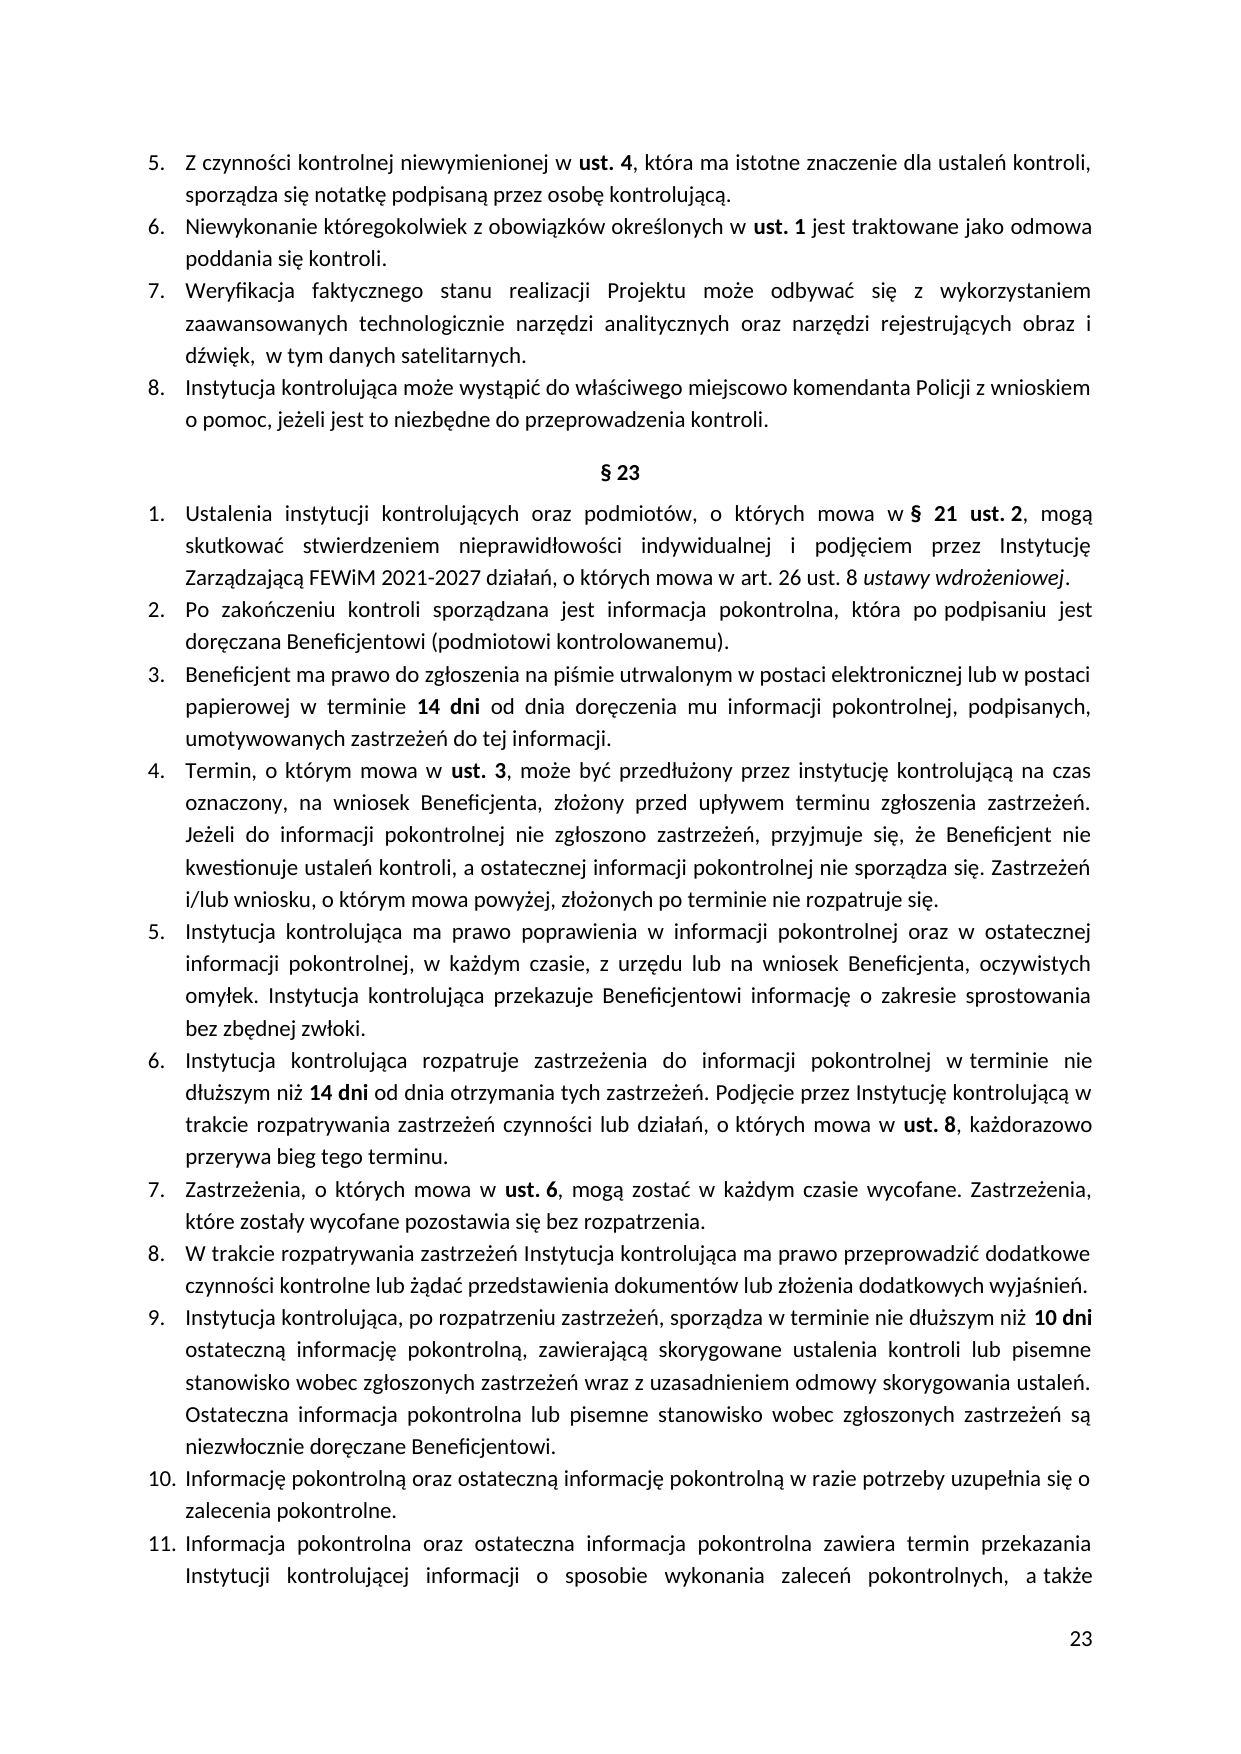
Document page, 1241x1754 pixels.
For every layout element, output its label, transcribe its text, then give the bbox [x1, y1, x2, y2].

text § 23 [148, 458, 1092, 486]
list Instytucja kontrolująca rozpatruje zastrzeżenia do informacji pokontrolnej w terminie nie dłuższym niż 14 dni od dnia otrzymania tych zastrzeżeń. Podjęcie przez Instytucję kontrolującą w trakcie rozpatrywania zastrzeżeń czynności lub działań, o których mowa w ust. 8, każdorazowo przerywa bieg tego terminu. [148, 1046, 1092, 1171]
list Informację pokontrolną oraz ostateczną informację pokontrolną w razie potrzeby uzupełnia się o zalecenia pokontrolne. [148, 1464, 1092, 1524]
list Z czynności kontrolnej niewymienionej w ust. 4, która ma istotne znaczenie dla ustaleń kontroli, sporządza się notatkę podpisaną przez osobę kontrolującą. [148, 148, 1092, 208]
list W trakcie rozpatrywania zastrzeżeń Instytucja kontrolująca ma prawo przeprowadzić dodatkowe czynności kontrolne lub żądać przedstawienia dokumentów lub złożenia dodatkowych wyjaśnień. [148, 1239, 1092, 1299]
list Po zakończeniu kontroli sporządzana jest informacja pokontrolna, która po podpisaniu jest doręczana Beneficjentowi (podmiotowi kontrolowanemu). [148, 595, 1092, 656]
list Instytucja kontrolująca może wystąpić do właściwego miejscowo komendanta Policji z wnioskiem o pomoc, jeżeli jest to niezbędne do przeprowadzenia kontroli. [148, 373, 1092, 433]
list Ustalenia instytucji kontrolujących oraz podmiotów, o których mowa w § 21 ust. 2, mogą skutkować stwierdzeniem nieprawidłowości indywidualnej i podjęciem przez Instytucję Zarządzającą FEWiM 2021-2027 działań, o których mowa w art. 26 ust. 8 ustawy wdrożeniowej. [148, 499, 1092, 591]
list Termin, o którym mowa w ust. 3, może być przedłużony przez instytucję kontrolującą na czas oznaczony, na wniosek Beneficjenta, złożony przed upływem terminu zgłoszenia zastrzeżeń. Jeżeli do informacji pokontrolnej nie zgłoszono zastrzeżeń, przyjmuje się, że Beneficjent nie kwestionuje ustaleń kontroli, a ostatecznej informacji pokontrolnej nie sporządza się. Zastrzeżeń i/lub wniosku, o którym mowa powyżej, złożonych po terminie nie rozpatruje się. [148, 756, 1092, 913]
list Instytucja kontrolująca ma prawo poprawienia w informacji pokontrolnej oraz w ostatecznej informacji pokontrolnej, w każdym czasie, z urzędu lub na wniosek Beneficjenta, oczywistych omyłek. Instytucja kontrolująca przekazuje Beneficjentowi informację o zakresie sprostowania bez zbędnej zwłoki. [148, 917, 1092, 1042]
list Niewykonanie któregokolwiek z obowiązków określonych w ust. 1 jest traktowane jako odmowa poddania się kontroli. [148, 212, 1092, 272]
list Zastrzeżenia, o których mowa w ust. 6, mogą zostać w każdym czasie wycofane. Zastrzeżenia, które zostały wycofane pozostawia się bez rozpatrzenia. [148, 1175, 1092, 1235]
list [148, 1529, 1092, 1589]
list Instytucja kontrolująca, po rozpatrzeniu zastrzeżeń, sporządza w terminie nie dłuższym niż 10 dni ostateczną informację pokontrolną, zawierającą skorygowane ustalenia kontroli lub pisemne stanowisko wobec zgłoszonych zastrzeżeń wraz z uzasadnieniem odmowy skorygowania ustaleń. Ostateczna informacja pokontrolna lub pisemne stanowisko wobec zgłoszonych zastrzeżeń są niezwłocznie doręczane Beneficjentowi. [148, 1303, 1092, 1460]
list Beneficjent ma prawo do zgłoszenia na piśmie utrwalonym w postaci elektronicznej lub w postaci papierowej w terminie 14 dni od dnia doręczenia mu informacji pokontrolnej, podpisanych, umotywowanych zastrzeżeń do tej informacji. [148, 660, 1092, 752]
list Weryfikacja faktycznego stanu realizacji Projektu może odbywać się z wykorzystaniem zaawansowanych technologicznie narzędzi analitycznych oraz narzędzi rejestrujących obraz i dźwięk, w tym danych satelitarnych. [148, 276, 1092, 369]
